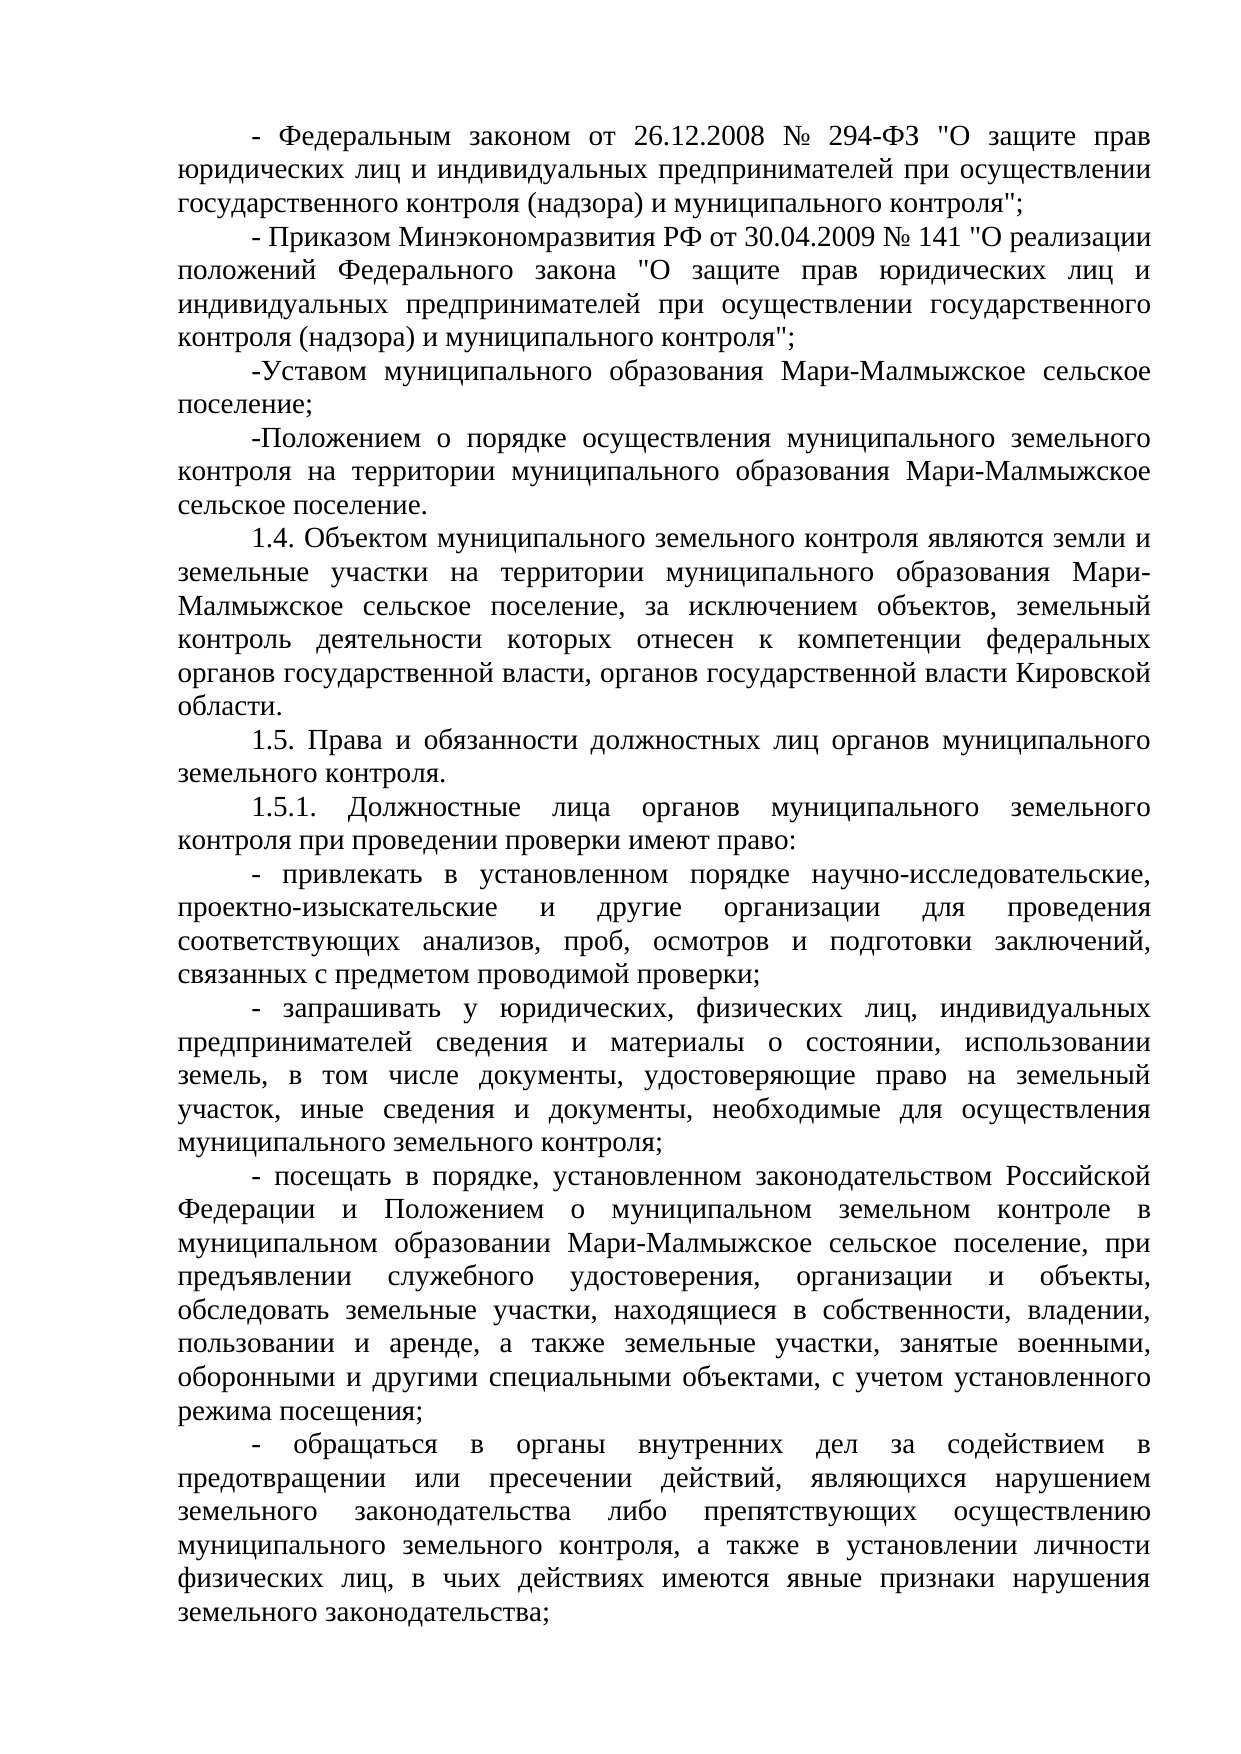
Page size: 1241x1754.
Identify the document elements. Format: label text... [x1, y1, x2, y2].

text -Уставом муниципального образования Мари-Малмыжское сельское поселение; [177, 353, 1152, 420]
text - посещать в порядке, установленном законодательством Российской Федерации и Положением о муниципальном земельном контроле в муниципальном образовании Мари-Малмыжское сельское поселение, при предъявлении служебного удостоверения, организации и объекты, обследовать земельные участки, находящиеся в собственности, владении, пользовании и аренде, а также земельные участки, занятые военными, оборонными и другими специальными объектами, с учетом установленного режима посещения; [177, 1158, 1152, 1426]
text 1.5. Права и обязанности должностных лиц органов муниципального земельного контроля. [177, 722, 1152, 789]
text - Федеральным законом от 26.12.2008 № 294-ФЗ "О защите прав юридических лиц и индивидуальных предпринимателей при осуществлении государственного контроля (надзора) и муниципального контроля"; [177, 118, 1152, 219]
text - Приказом Минэкономразвития РФ от 30.04.2009 № 141 "О реализации положений Федерального закона "О защите прав юридических лиц и индивидуальных предпринимателей при осуществлении государственного контроля (надзора) и муниципального контроля"; [177, 219, 1152, 353]
text -Положением о порядке осуществления муниципального земельного контроля на территории муниципального образования Мари-Малмыжское сельское поселение. [177, 420, 1152, 521]
text - привлекать в установленном порядке научно-исследовательские, проектно-изыскательские и другие организации для проведения соответствующих анализов, проб, осмотров и подготовки заключений, связанных с предметом проводимой проверки; [177, 856, 1152, 990]
text 1.5.1. Должностные лица органов муниципального земельного контроля при проведении проверки имеют право: [177, 789, 1152, 856]
text 1.4. Объектом муниципального земельного контроля являются земли и земельные участки на территории муниципального образования Мари-Малмыжское сельское поселение, за исключением объектов, земельный контроль деятельности которых отнесен к компетенции федеральных органов государственной власти, органов государственной власти Кировской области. [177, 521, 1152, 722]
text - запрашивать у юридических, физических лиц, индивидуальных предпринимателей сведения и материалы о состоянии, использовании земель, в том числе документы, удостоверяющие право на земельный участок, иные сведения и документы, необходимые для осуществления муниципального земельного контроля; [177, 990, 1152, 1158]
text - обращаться в органы внутренних дел за содействием в предотвращении или пресечении действий, являющихся нарушением земельного законодательства либо препятствующих осуществлению муниципального земельного контроля, а также в установлении личности физических лиц, в чьих действиях имеются явные признаки нарушения земельного законодательства; [177, 1426, 1152, 1627]
